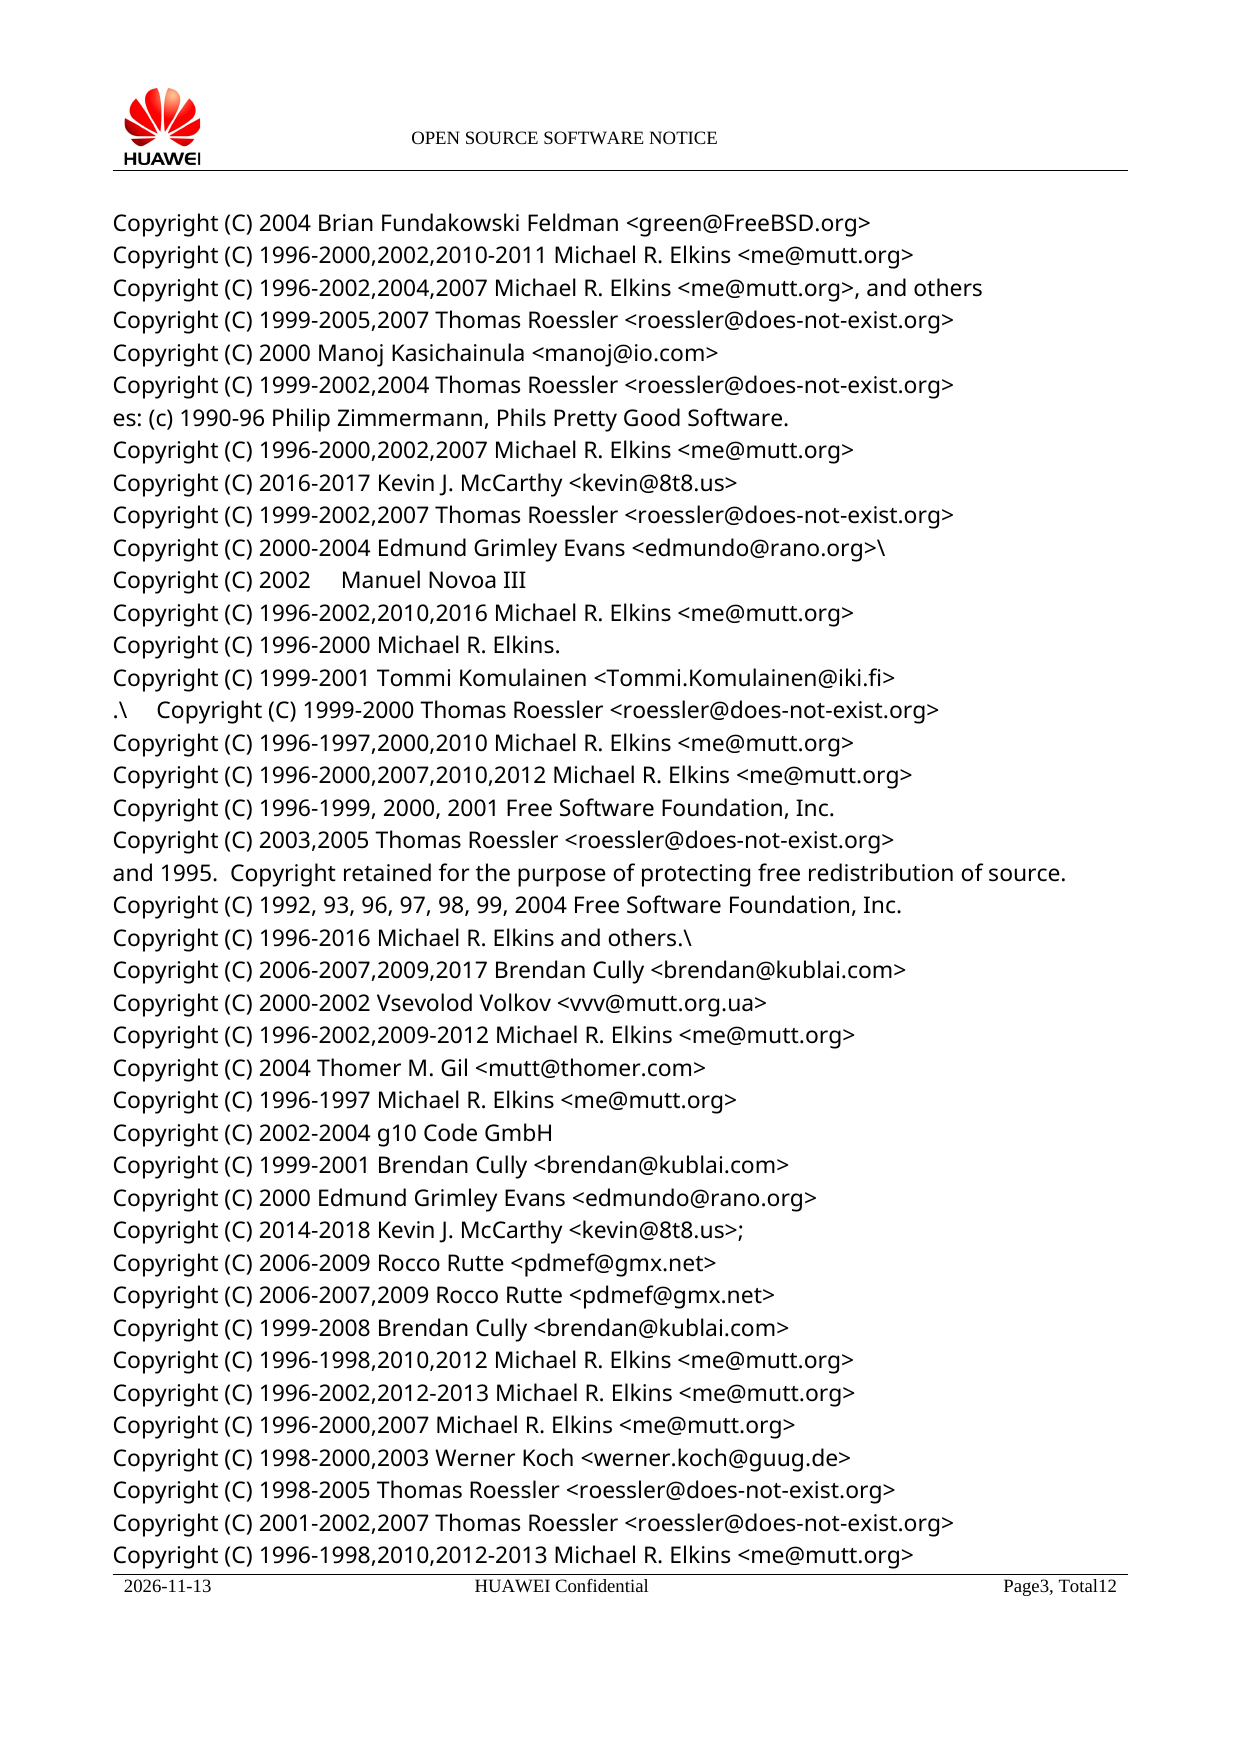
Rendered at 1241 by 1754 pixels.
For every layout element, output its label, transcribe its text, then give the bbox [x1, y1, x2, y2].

picture [124, 88, 201, 165]
